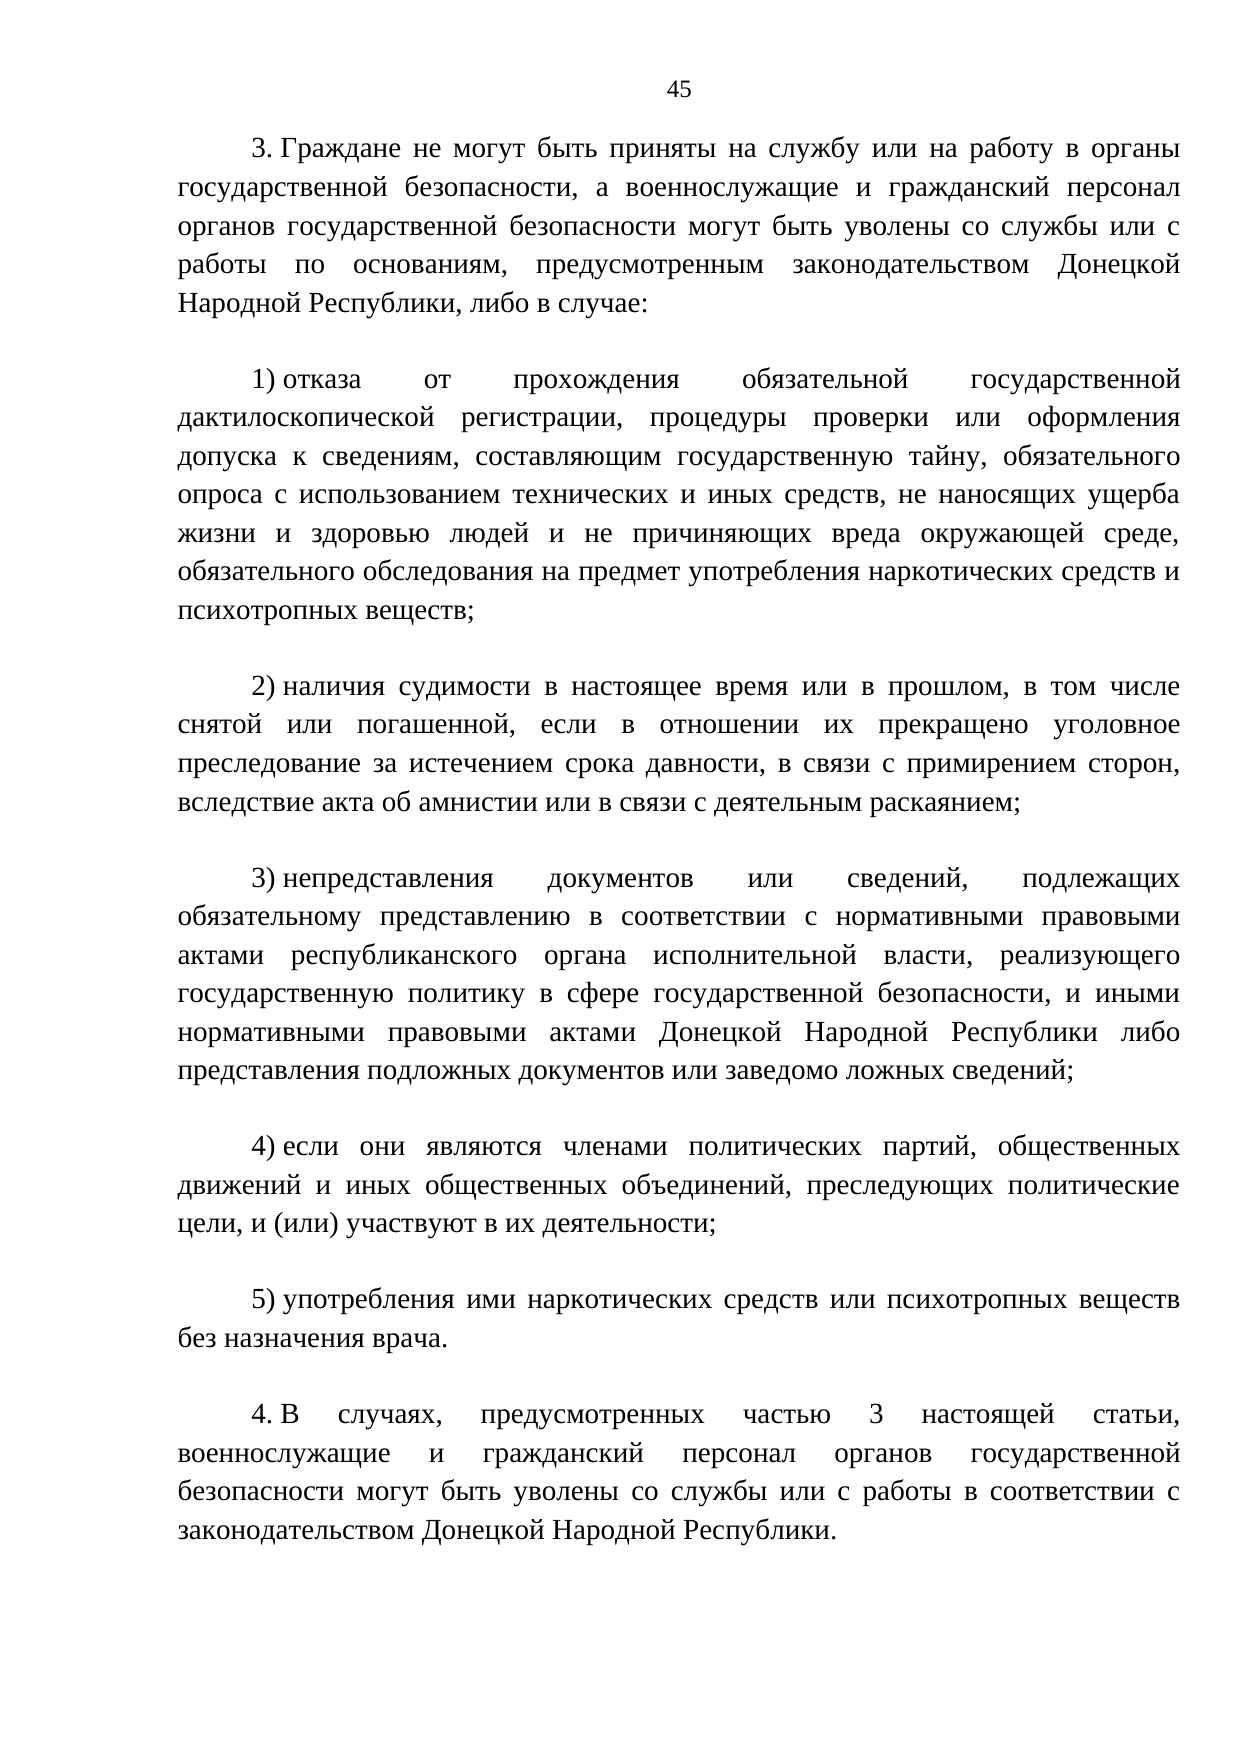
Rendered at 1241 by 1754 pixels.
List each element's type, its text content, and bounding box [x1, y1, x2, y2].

text 2) наличия судимости в настоящее время или в прошлом, в том числе снятой или погашенной, если в отношении их прекращено уголовное преследование за истечением срока давности, в связи с примирением сторон, вследствие акта об амнистии или в связи с деятельным раскаянием; [177, 668, 1181, 817]
text 1) отказа от прохождения обязательной государственной дактилоскопической регистрации, процедуры проверки или оформления допуска к сведениям, составляющим государственную тайну, обязательного опроса с использованием технических и иных средств, не наносящих ущерба жизни и здоровью людей и не причиняющих вреда окружающей среде, обязательного обследования на предмет употребления наркотических средств и психотропных веществ; [177, 361, 1181, 626]
text 3. Граждане не могут быть приняты на службу или на работу в органы государственной безопасности, а военнослужащие и гражданский персонал органов государственной безопасности могут быть уволены со службы или с работы по основаниям, предусмотренным законодательством Донецкой Народной Республики, либо в случае: [177, 131, 1181, 318]
text 5) употребления ими наркотических средств или психотропных веществ без назначения врача. [177, 1282, 1181, 1354]
text 3) непредставления документов или сведений, подлежащих обязательному представлению в соответствии с нормативными правовыми актами республиканского органа исполнительной власти, реализующего государственную политику в сфере государственной безопасности, и иными нормативными правовыми актами Донецкой Народной Республики либо представления подложных документов или заведомо ложных сведений; [177, 860, 1181, 1086]
text 4. В случаях, предусмотренных частью 3 настоящей статьи, военнослужащие и гражданский персонал органов государственной безопасности могут быть уволены со службы или с работы в соответствии с законодательством Донецкой Народной Республики. [177, 1396, 1181, 1545]
text 4) если они являются членами политических партий, общественных движений и иных общественных объединений, преследующих политические цели, и (или) участвуют в их деятельности; [177, 1128, 1181, 1239]
